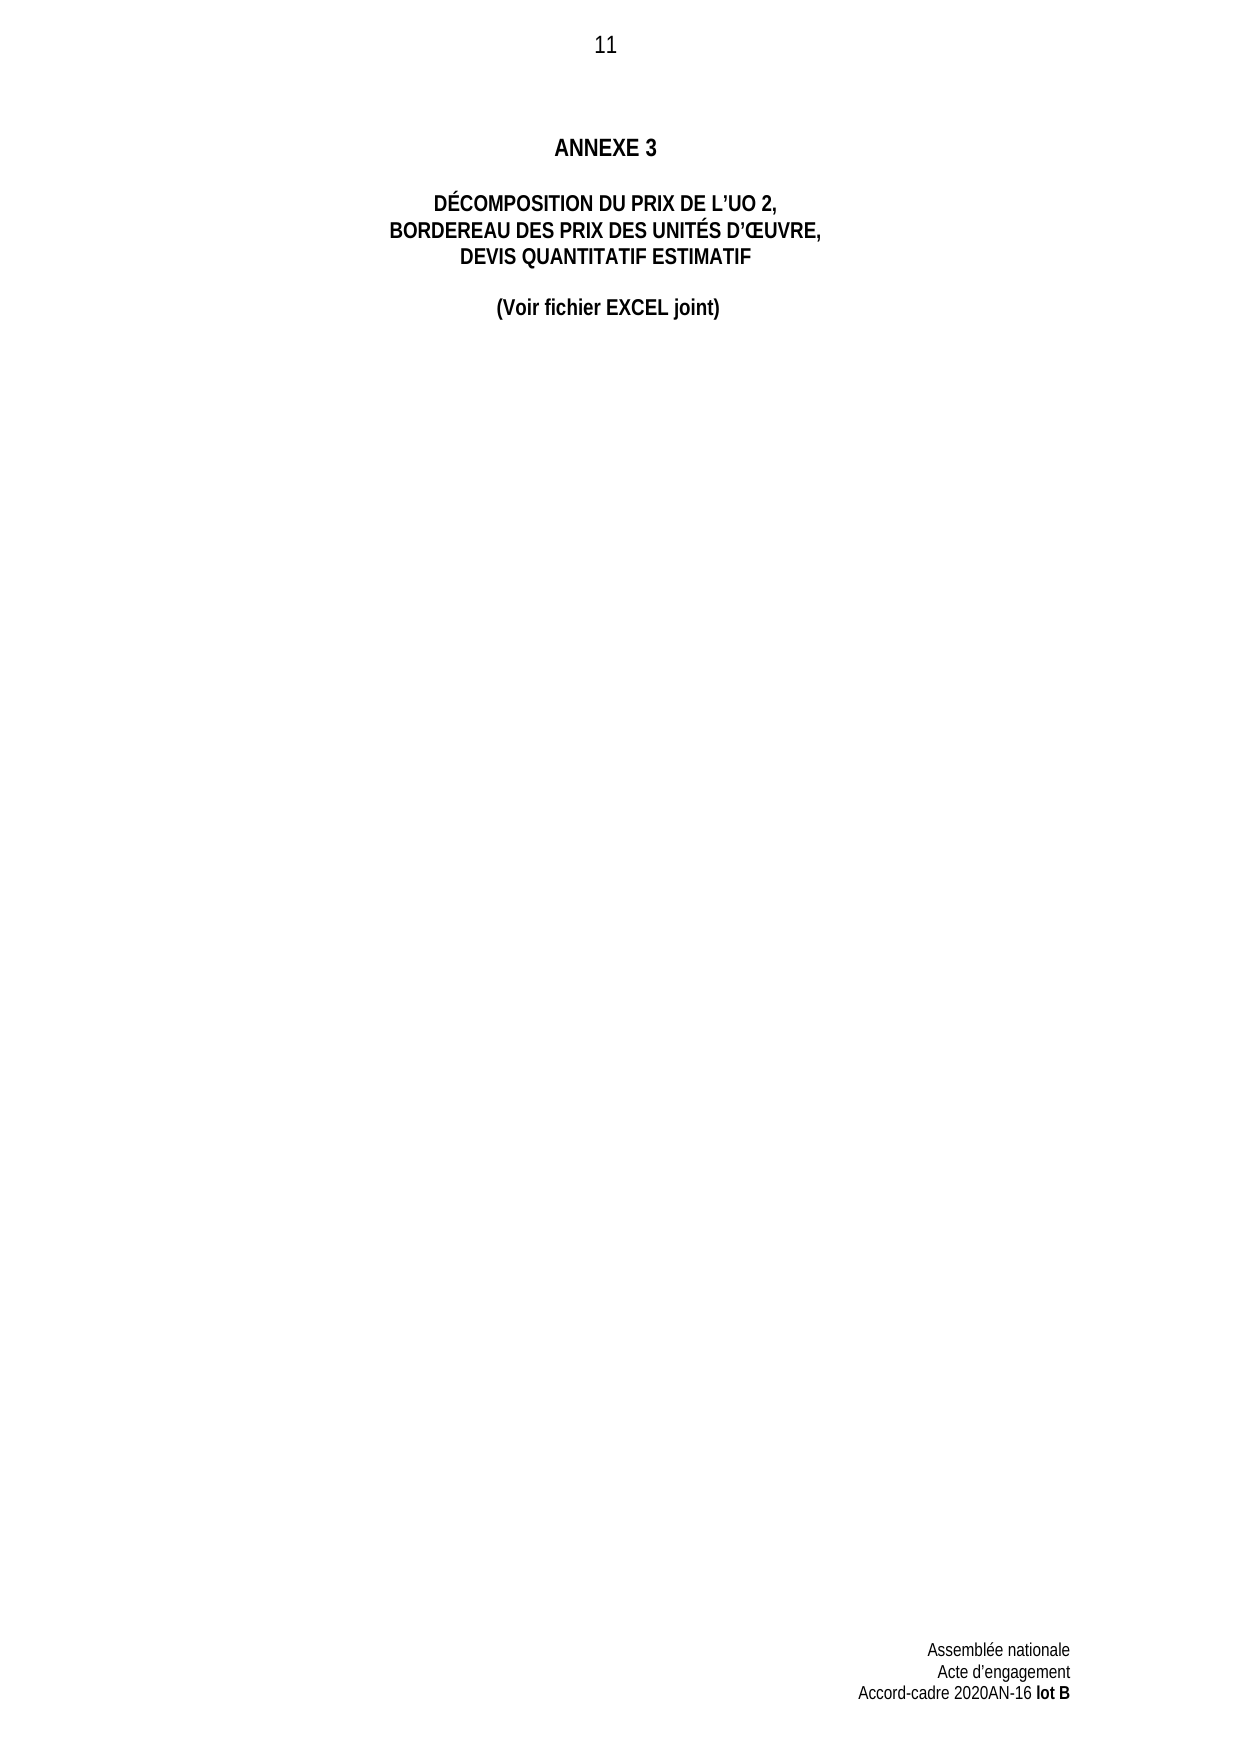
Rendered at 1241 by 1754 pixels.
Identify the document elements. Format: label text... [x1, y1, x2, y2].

text (Voir fichier EXCEL joint) [103, 294, 1107, 321]
text ANNEXE 3 [103, 133, 1107, 162]
text Bordereau des prix des unités d’œuvre, [103, 217, 1107, 243]
text Décomposition du prix de l’UO 2, [103, 190, 1107, 217]
text Devis quantitatif estimatif [103, 243, 1107, 269]
